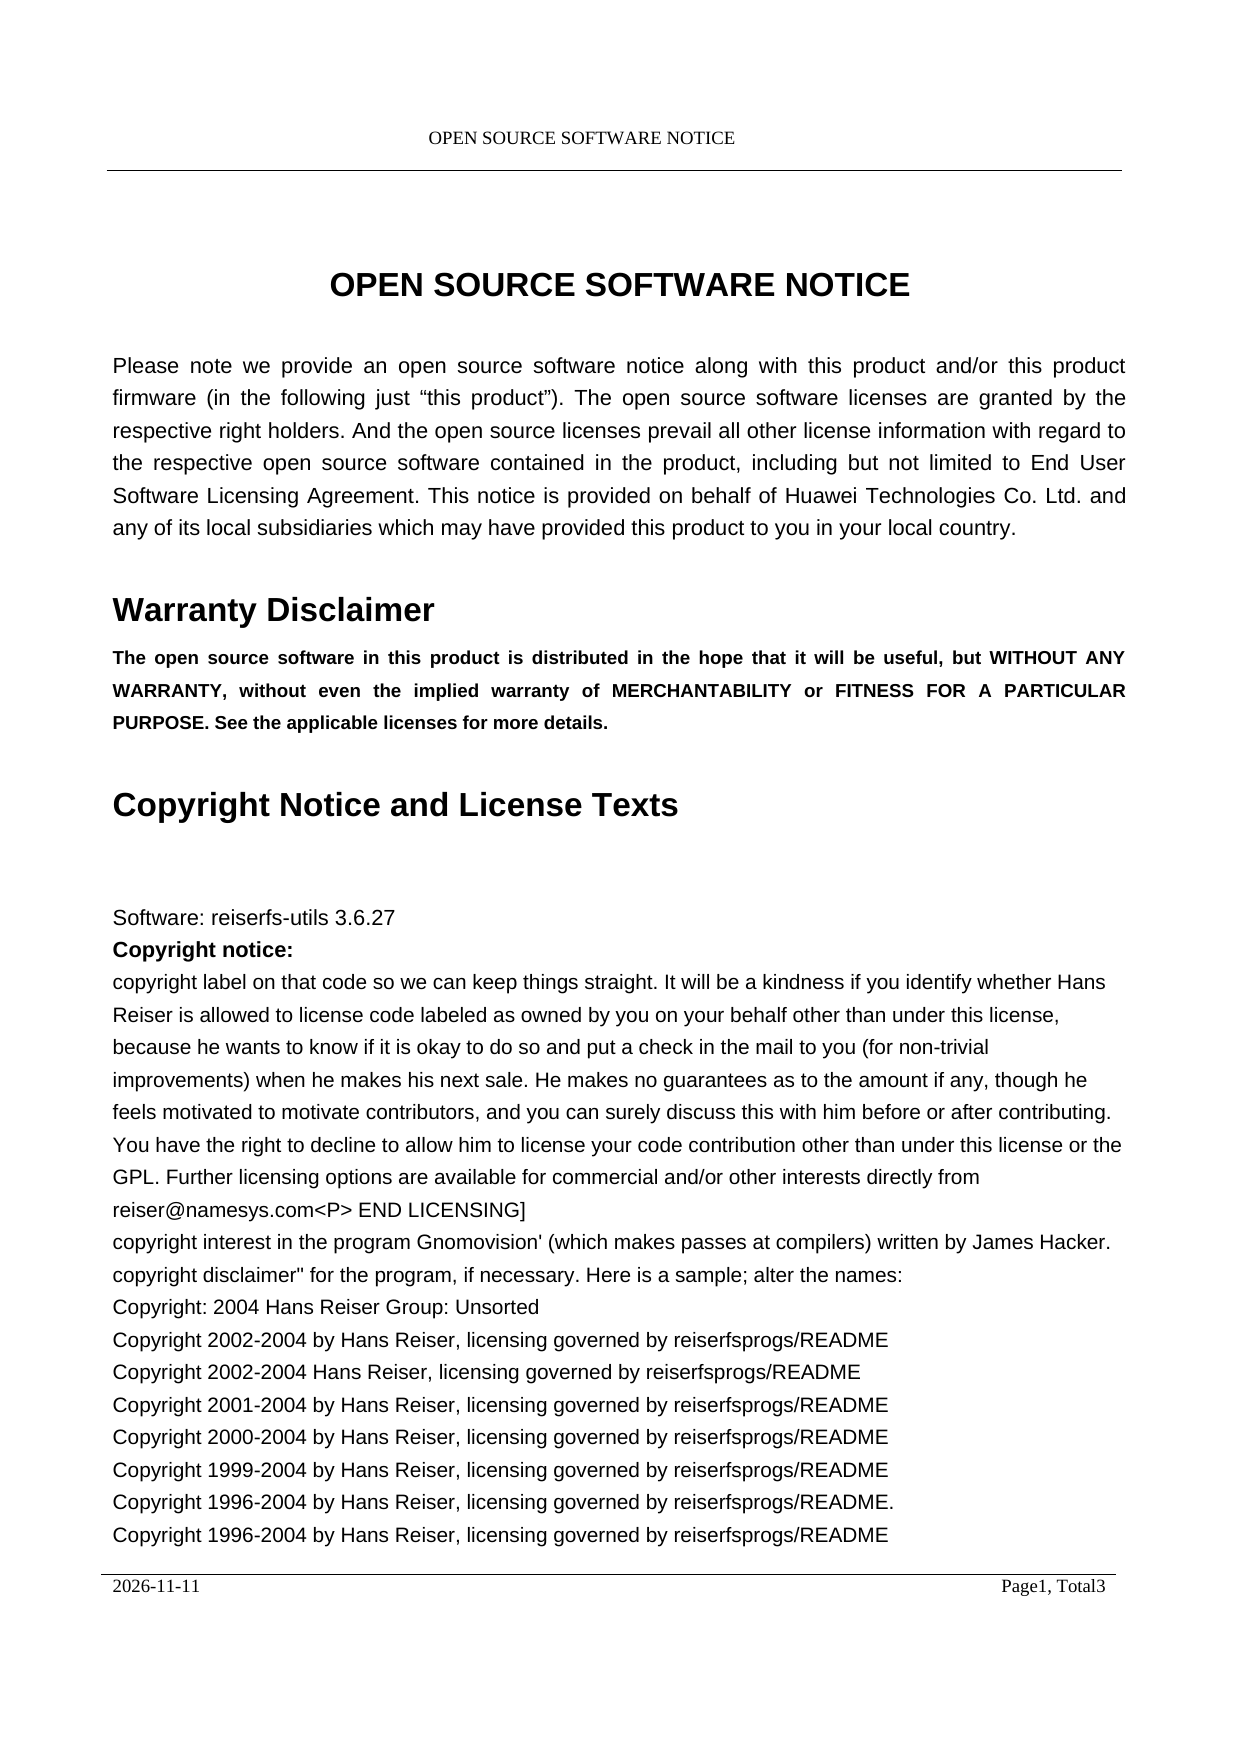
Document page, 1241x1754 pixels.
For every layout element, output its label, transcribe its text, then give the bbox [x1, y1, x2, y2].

text Warranty Disclaimer [112, 576, 1128, 641]
text Copyright: 2004 Hans Reiser Group: Unsorted [112, 1291, 1128, 1323]
text copyright interest in the program Gnomovision' (which makes passes at compilers) written by James Hacker. [112, 1226, 1128, 1258]
text Software: reiserfs-utils 3.6.27 [112, 901, 1128, 933]
text Copyright Notice and License Texts [112, 771, 1128, 836]
text The open source software in this product is distributed in the hope that it will be useful, but WITHOUT ANY WARRANTY, without even the implied warranty of MERCHANTABILITY or FITNESS FOR A PARTICULAR PURPOSE. See the applicable licenses for more details. [112, 641, 1128, 739]
text copyright disclaimer" for the program, if necessary. Here is a sample; alter the names: [112, 1258, 1128, 1291]
text Copyright notice: [112, 933, 1128, 966]
text Copyright 2002-2004 by Hans Reiser, licensing governed by reiserfsprogs/README [112, 1323, 1128, 1356]
text Copyright 1996-2004 by Hans Reiser, licensing governed by reiserfsprogs/README. [112, 1486, 1128, 1518]
text copyright label on that code so we can keep things straight. It will be a kindness if you identify whether Hans Reiser is allowed to license code labeled as owned by you on your behalf other than under this license, because he wants to know if it is okay to do so and put a check in the mail to you (for non-trivial improvements) when he makes his next sale. He makes no guarantees as to the amount if any, though he feels motivated to motivate contributors, and you can surely discuss this with him before or after contributing. You have the right to decline to allow him to license your code contribution other than under this license or the GPL. Further licensing options are available for commercial and/or other interests directly from reiser@namesys.com<P> END LICENSING] [112, 966, 1128, 1226]
text OPEN SOURCE SOFTWARE NOTICE [112, 251, 1128, 316]
text Copyright 2002-2004 Hans Reiser, licensing governed by reiserfsprogs/README [112, 1356, 1128, 1388]
text Please note we provide an open source software notice along with this product and/or this product firmware (in the following just “this product”). The open source software licenses are granted by the respective right holders. And the open source licenses prevail all other license information with regard to the respective open source software contained in the product, including but not limited to End User Software Licensing Agreement. This notice is provided on behalf of Huawei Technologies Co. Ltd. and any of its local subsidiaries which may have provided this product to you in your local country. [112, 349, 1128, 544]
text Copyright 2001-2004 by Hans Reiser, licensing governed by reiserfsprogs/README [112, 1388, 1128, 1421]
text Copyright 1996-2004 by Hans Reiser, licensing governed by reiserfsprogs/README [112, 1518, 1128, 1551]
text Copyright 2000-2004 by Hans Reiser, licensing governed by reiserfsprogs/README [112, 1421, 1128, 1453]
text Copyright 1999-2004 by Hans Reiser, licensing governed by reiserfsprogs/README [112, 1453, 1128, 1486]
